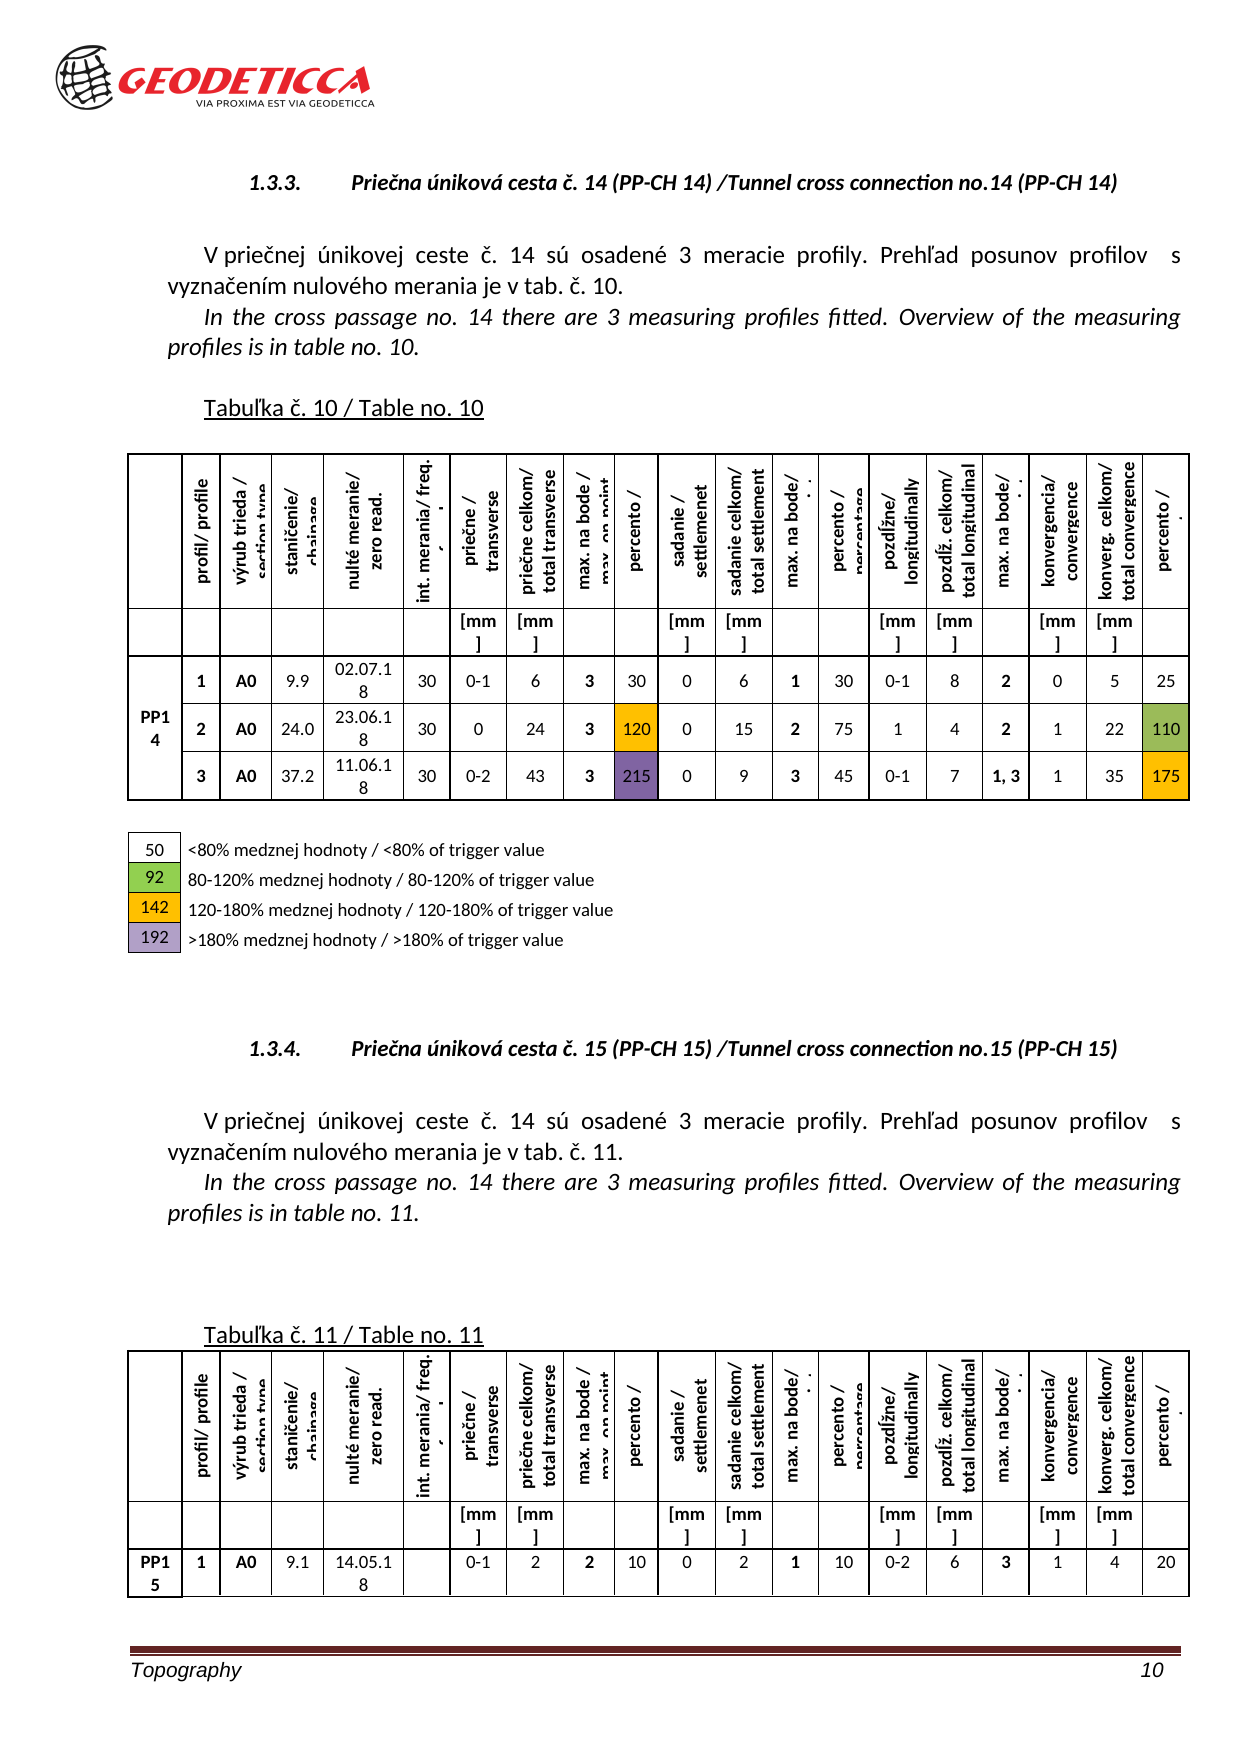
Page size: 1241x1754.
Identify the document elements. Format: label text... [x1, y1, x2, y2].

table_cell [183, 609, 219, 655]
table_cell 80-120% medznej hodnoty / 80-120% of trigger value [181, 862, 705, 892]
table_cell 142 [129, 893, 180, 922]
table_cell 6 [716, 657, 772, 703]
table_cell 30 [615, 657, 657, 703]
picture [1, 0, 1241, 1736]
table_cell 1 [1030, 704, 1086, 751]
table_header staničenie/ chainage [272, 1352, 323, 1501]
subtitle Priečna úniková cesta č. 14 (PP-CH 14) /Tunnel cross connection no.14 (PP-CH 14) [248, 168, 1181, 197]
table_cell 20 [1143, 1550, 1188, 1596]
table_cell 3 [183, 752, 219, 799]
table_cell 02.07.18 [324, 657, 403, 703]
table_cell [mm] [870, 609, 926, 655]
table_cell 3 [773, 752, 818, 799]
table_header pozdĺžne/ longitudinally [870, 1352, 926, 1501]
table_header priečne celkom/ total transverse [507, 1352, 563, 1501]
table_cell 30 [819, 657, 868, 703]
table_cell PP14 [129, 657, 181, 799]
table_header max. na bode/ max. on point [983, 1352, 1028, 1501]
table_cell [mm] [716, 1502, 772, 1548]
table_cell 3 [564, 752, 614, 799]
table_cell 1 [1030, 752, 1086, 799]
text V priečnej únikovej ceste č. 14 sú osadené 3 meracie profily. Prehľad posunov profilov s vyznačením nulového merania je v tab. č. 10. [167, 239, 1181, 301]
table_cell 45 [819, 752, 868, 799]
table_cell 2 [715, 1550, 772, 1596]
table_cell [221, 609, 271, 655]
table_cell 6 [507, 657, 563, 703]
table_cell 92 [129, 863, 180, 892]
table_cell 9 [716, 752, 772, 799]
table_header konvergencia/ convergence [1030, 1352, 1086, 1501]
table_header sadanie celkom/ total settlement [716, 1352, 772, 1501]
table_header priečne celkom/ total transverse [507, 455, 563, 608]
table_cell 0-2 [451, 752, 506, 799]
table_cell [mm] [1030, 1502, 1086, 1548]
table_cell 1 [772, 1550, 818, 1596]
table_cell 24 [507, 704, 563, 751]
table_header [129, 1352, 181, 1501]
table_cell [mm] [716, 609, 772, 655]
table_cell 1 [1029, 1550, 1086, 1596]
table_header 50 [129, 833, 180, 862]
table_header max. na bode / max. on point [564, 1352, 614, 1501]
table_header percento / percentage [615, 455, 657, 608]
table_cell 9.9 [272, 657, 323, 703]
table_header nulté meranie/ zero read. [324, 455, 403, 608]
table_header profil/ profile [183, 455, 219, 608]
table_cell 2 [507, 1550, 564, 1596]
table_cell 37.2 [272, 752, 323, 799]
table_cell [mm] [451, 609, 506, 655]
table_cell 43 [507, 752, 563, 799]
table_cell [819, 609, 868, 655]
table_cell [324, 1502, 403, 1548]
table_cell 2 [183, 704, 219, 751]
table_cell 0-1 [451, 657, 506, 703]
text In the cross passage no. 14 there are 3 measuring profiles fitted. Overview of the measuring profiles is in table no. 11. [167, 1167, 1181, 1228]
table_header profil/ profile [183, 1352, 219, 1501]
table_header konverg. celkom/ total convergence [1087, 1352, 1142, 1501]
table_cell 7 [927, 752, 982, 799]
text Tabuľka č. 10 / Table no. 10 [167, 392, 1181, 423]
table_cell 1 [870, 704, 926, 751]
table_header <80% medznej hodnoty / <80% of trigger value [181, 832, 705, 862]
table_cell 3 [564, 657, 614, 703]
table_cell [272, 609, 323, 655]
table_cell 0 [659, 704, 715, 751]
table_header max. na bode/ max. on point [773, 455, 818, 608]
table_cell [773, 609, 818, 655]
table_cell [564, 1502, 614, 1548]
table_cell [mm] [507, 1502, 563, 1548]
table_header pozdĺž. celkom/ total longitudinal [927, 1352, 982, 1501]
table_header pozdĺž. celkom/ total longitudinal [927, 455, 982, 608]
table_cell 0 [451, 704, 506, 751]
table_cell 1, 3 [983, 752, 1028, 799]
table_cell 0-2 [869, 1550, 926, 1596]
table_cell 75 [819, 704, 868, 751]
table_cell 175 [1143, 752, 1188, 799]
table_cell 2 [983, 657, 1028, 703]
table_cell [183, 1502, 219, 1548]
table_cell 10 [818, 1550, 869, 1596]
table_cell 30 [404, 704, 449, 751]
table_cell [mm] [659, 609, 715, 655]
table_header výrub trieda / section type [221, 455, 271, 608]
table_cell 0 [658, 1550, 715, 1596]
table_header výrub trieda / section type [221, 1352, 271, 1501]
table_header konvergencia/ convergence [1030, 455, 1086, 608]
table_header percento / percentage [1143, 1352, 1188, 1501]
table_cell [129, 1502, 181, 1548]
table_cell [773, 1502, 818, 1548]
table_header staničenie/ chainage [272, 455, 323, 608]
table_cell [mm] [927, 609, 982, 655]
table_cell 2 [983, 704, 1028, 751]
table_header max. na bode / max. on point [564, 455, 614, 608]
table_header sadanie / settlemenet [659, 1352, 715, 1501]
table_cell 14.05.18 [323, 1550, 404, 1596]
table_cell 120 [615, 704, 657, 751]
table_header sadanie / settlemenet [659, 455, 715, 608]
table_cell A0 [220, 1550, 272, 1596]
text V priečnej únikovej ceste č. 14 sú osadené 3 meracie profily. Prehľad posunov profilov s vyznačením nulového merania je v tab. č. 11. [167, 1106, 1181, 1167]
table_cell 3 [983, 1550, 1029, 1596]
table_cell 120-180% medznej hodnoty / 120-180% of trigger value [181, 892, 705, 922]
table_header max. na bode/ max. on point [983, 455, 1028, 608]
table_cell [mm] [870, 1502, 926, 1548]
table_cell 0-1 [870, 657, 926, 703]
table_header sadanie celkom/ total settlement [716, 455, 772, 608]
table_cell 1 [773, 657, 818, 703]
table_header percento / percentage [1143, 455, 1188, 608]
table_cell [mm] [927, 1502, 982, 1548]
subtitle Priečna úniková cesta č. 15 (PP-CH 15) /Tunnel cross connection no.15 (PP-CH 15) [248, 1034, 1181, 1062]
table_cell [272, 1502, 323, 1548]
table_cell [mm] [1087, 609, 1142, 655]
table_cell A0 [221, 657, 271, 703]
table_cell 25 [1143, 657, 1188, 703]
table_cell [615, 609, 657, 655]
table_cell 215 [615, 752, 657, 799]
table_cell 0 [659, 752, 715, 799]
table_cell [819, 1502, 868, 1548]
table_cell 192 [129, 923, 180, 952]
table_cell [mm] [507, 609, 563, 655]
table_header max. na bode/ max. on point [773, 1352, 818, 1501]
table_cell 30 [404, 752, 449, 799]
text Tabuľka č. 11 / Table no. 11 [167, 1319, 1181, 1350]
table_cell 110 [1143, 704, 1188, 751]
table_header int. merania/ freq. of read. [404, 455, 449, 608]
table_cell [983, 1502, 1028, 1548]
table_cell [404, 1550, 450, 1596]
table_cell 2 [564, 1550, 615, 1596]
table_header nulté meranie/ zero read. [324, 1352, 403, 1501]
table_cell PP15 [129, 1550, 181, 1596]
table_cell 24.0 [272, 704, 323, 751]
table_cell 0-1 [870, 752, 926, 799]
table_cell 9.1 [272, 1550, 323, 1596]
table_header percento / percentage [615, 1352, 657, 1501]
table_header priečne / transverse [451, 1352, 506, 1501]
table_cell [404, 1502, 449, 1548]
table_cell [983, 609, 1028, 655]
table_cell 35 [1087, 752, 1142, 799]
table_cell >180% medznej hodnoty / >180% of trigger value [181, 922, 705, 952]
table_cell 3 [564, 704, 614, 751]
table_cell 5 [1087, 657, 1142, 703]
table_cell 4 [927, 704, 982, 751]
table_header priečne / transverse [451, 455, 506, 608]
table_header konverg. celkom/ total convergence [1087, 455, 1142, 608]
table_cell [129, 609, 181, 655]
table_cell A0 [221, 704, 271, 751]
table_cell 22 [1087, 704, 1142, 751]
table_header percento / percentage [819, 455, 868, 608]
text In the cross passage no. 14 there are 3 measuring profiles fitted. Overview of the measuring profiles is in table no. 10. [167, 301, 1181, 362]
table_header percento / percentage [819, 1352, 868, 1501]
table_cell [564, 609, 614, 655]
table_cell 8 [927, 657, 982, 703]
table_cell [221, 1502, 271, 1548]
table_header [129, 455, 181, 608]
table_cell 11.06.18 [324, 752, 403, 799]
table_cell [mm] [659, 1502, 715, 1548]
table_cell [615, 1502, 657, 1548]
table_cell 0 [1030, 657, 1086, 703]
table_header pozdĺžne/ longitudinally [870, 455, 926, 608]
table_cell [404, 609, 449, 655]
table_cell 2 [773, 704, 818, 751]
table_cell [mm] [451, 1502, 506, 1548]
table_cell [1143, 609, 1188, 655]
table_cell A0 [221, 752, 271, 799]
table_cell 4 [1086, 1550, 1143, 1596]
table_header int. merania/ freq. of read. [404, 1352, 449, 1501]
table_cell 1 [183, 1550, 220, 1596]
table_cell 0-1 [450, 1550, 507, 1596]
table_cell 10 [615, 1550, 658, 1596]
table_cell [324, 609, 403, 655]
table_cell 30 [404, 657, 449, 703]
table_cell 15 [716, 704, 772, 751]
table_cell [mm] [1087, 1502, 1142, 1548]
table_cell [1143, 1502, 1188, 1548]
table_cell 6 [926, 1550, 983, 1596]
table_cell [mm] [1030, 609, 1086, 655]
table_cell 23.06.18 [324, 704, 403, 751]
table_cell 0 [659, 657, 715, 703]
table_cell 1 [183, 657, 219, 703]
